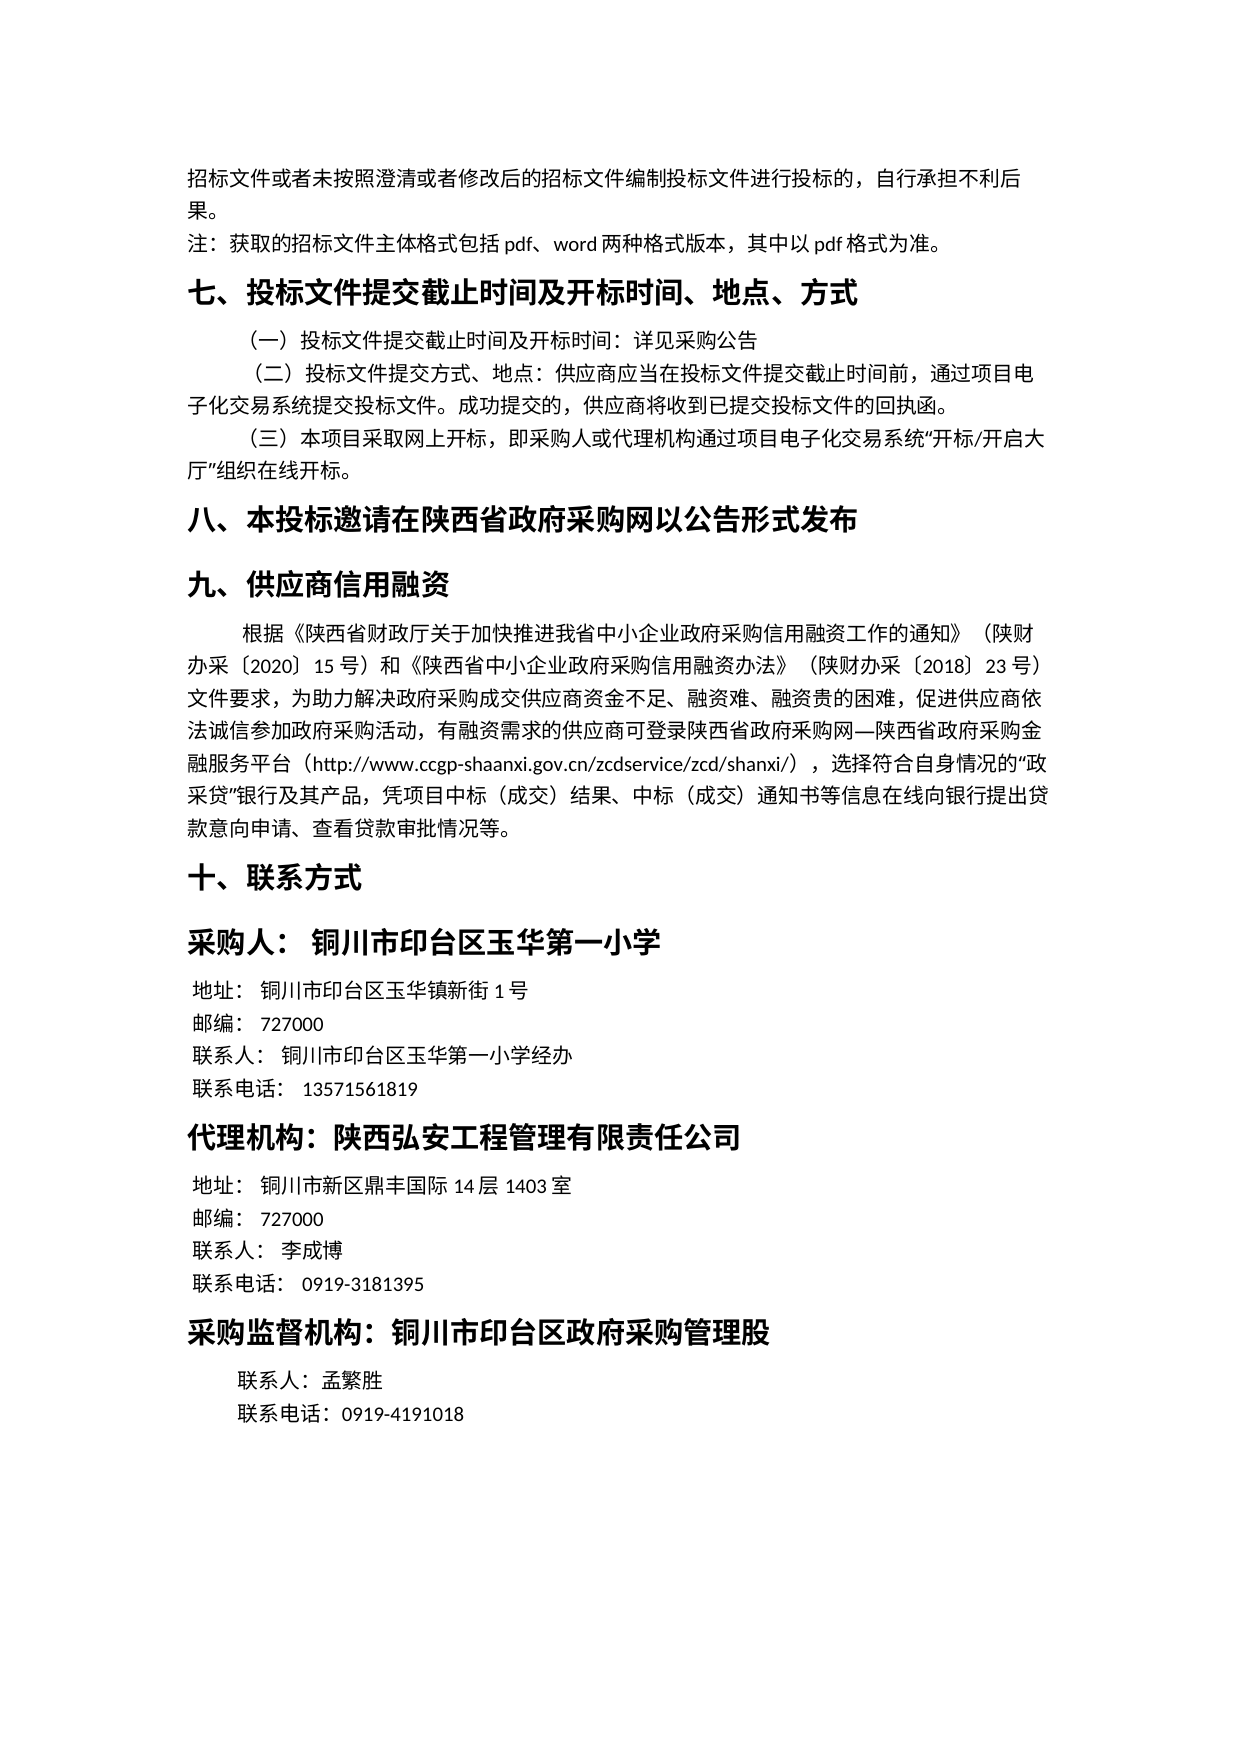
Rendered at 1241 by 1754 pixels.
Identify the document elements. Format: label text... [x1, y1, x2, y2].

text 联系电话： 13571561819 [187, 1072, 1053, 1104]
text 采购监督机构：铜川市印台区政府采购管理股 [187, 1299, 1053, 1364]
text （二）投标文件提交方式、地点：供应商应当在投标文件提交截止时间前，通过项目电子化交易系统提交投标文件。成功提交的，供应商将收到已提交投标文件的回执函。 [187, 357, 1053, 422]
text 联系人：孟繁胜 [187, 1364, 1053, 1397]
text 联系人： 李成博 [187, 1234, 1053, 1267]
text 根据《陕西省财政厅关于加快推进我省中小企业政府采购信用融资工作的通知》（陕财办采〔2020〕15 号）和《陕西省中小企业政府采购信用融资办法》（陕财办采〔2018〕23 号）文件要求，为助力解决政府采购成交供应商资金不足、融资难、融资贵的困难，促进供应商依法诚信参加政府采购活动，有融资需求的供应商可登录陕西省政府釆购网—陕西省政府采购金融服务平台（http://www.ccgp-shaanxi.gov.cn/zcdservice/zcd/shanxi/），选择符合自身情况的“政采贷”银行及其产品，凭项目中标（成交）结果、中标（成交）通知书等信息在线向银行提出贷款意向申请、查看贷款审批情况等。 [187, 617, 1053, 844]
text 八、本投标邀请在陕西省政府采购网以公告形式发布 [187, 487, 1053, 552]
text （三）本项目采取网上开标，即采购人或代理机构通过项目电子化交易系统“开标/开启大厅”组织在线开标。 [187, 422, 1053, 487]
text （一）投标文件提交截止时间及开标时间：详见采购公告 [187, 324, 1053, 357]
text 邮编： 727000 [187, 1007, 1053, 1039]
text 注：获取的招标文件主体格式包括pdf、word两种格式版本，其中以pdf格式为准。 [187, 227, 1053, 259]
text 七、投标文件提交截止时间及开标时间、地点、方式 [187, 259, 1053, 324]
text 联系人： 铜川市印台区玉华第一小学经办 [187, 1039, 1053, 1072]
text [187, 162, 1053, 227]
text 十、联系方式 [187, 844, 1053, 909]
text 采购人： 铜川市印台区玉华第一小学 [187, 909, 1053, 974]
text 代理机构：陕西弘安工程管理有限责任公司 [187, 1104, 1053, 1169]
text 联系电话：0919-4191018 [187, 1397, 1053, 1429]
text 九、供应商信用融资 [187, 552, 1053, 617]
text 邮编： 727000 [187, 1202, 1053, 1234]
text 地址： 铜川市印台区玉华镇新街1号 [187, 974, 1053, 1007]
text 联系电话： 0919-3181395 [187, 1267, 1053, 1299]
text 地址： 铜川市新区鼎丰国际 14层 1403 室 [187, 1169, 1053, 1202]
